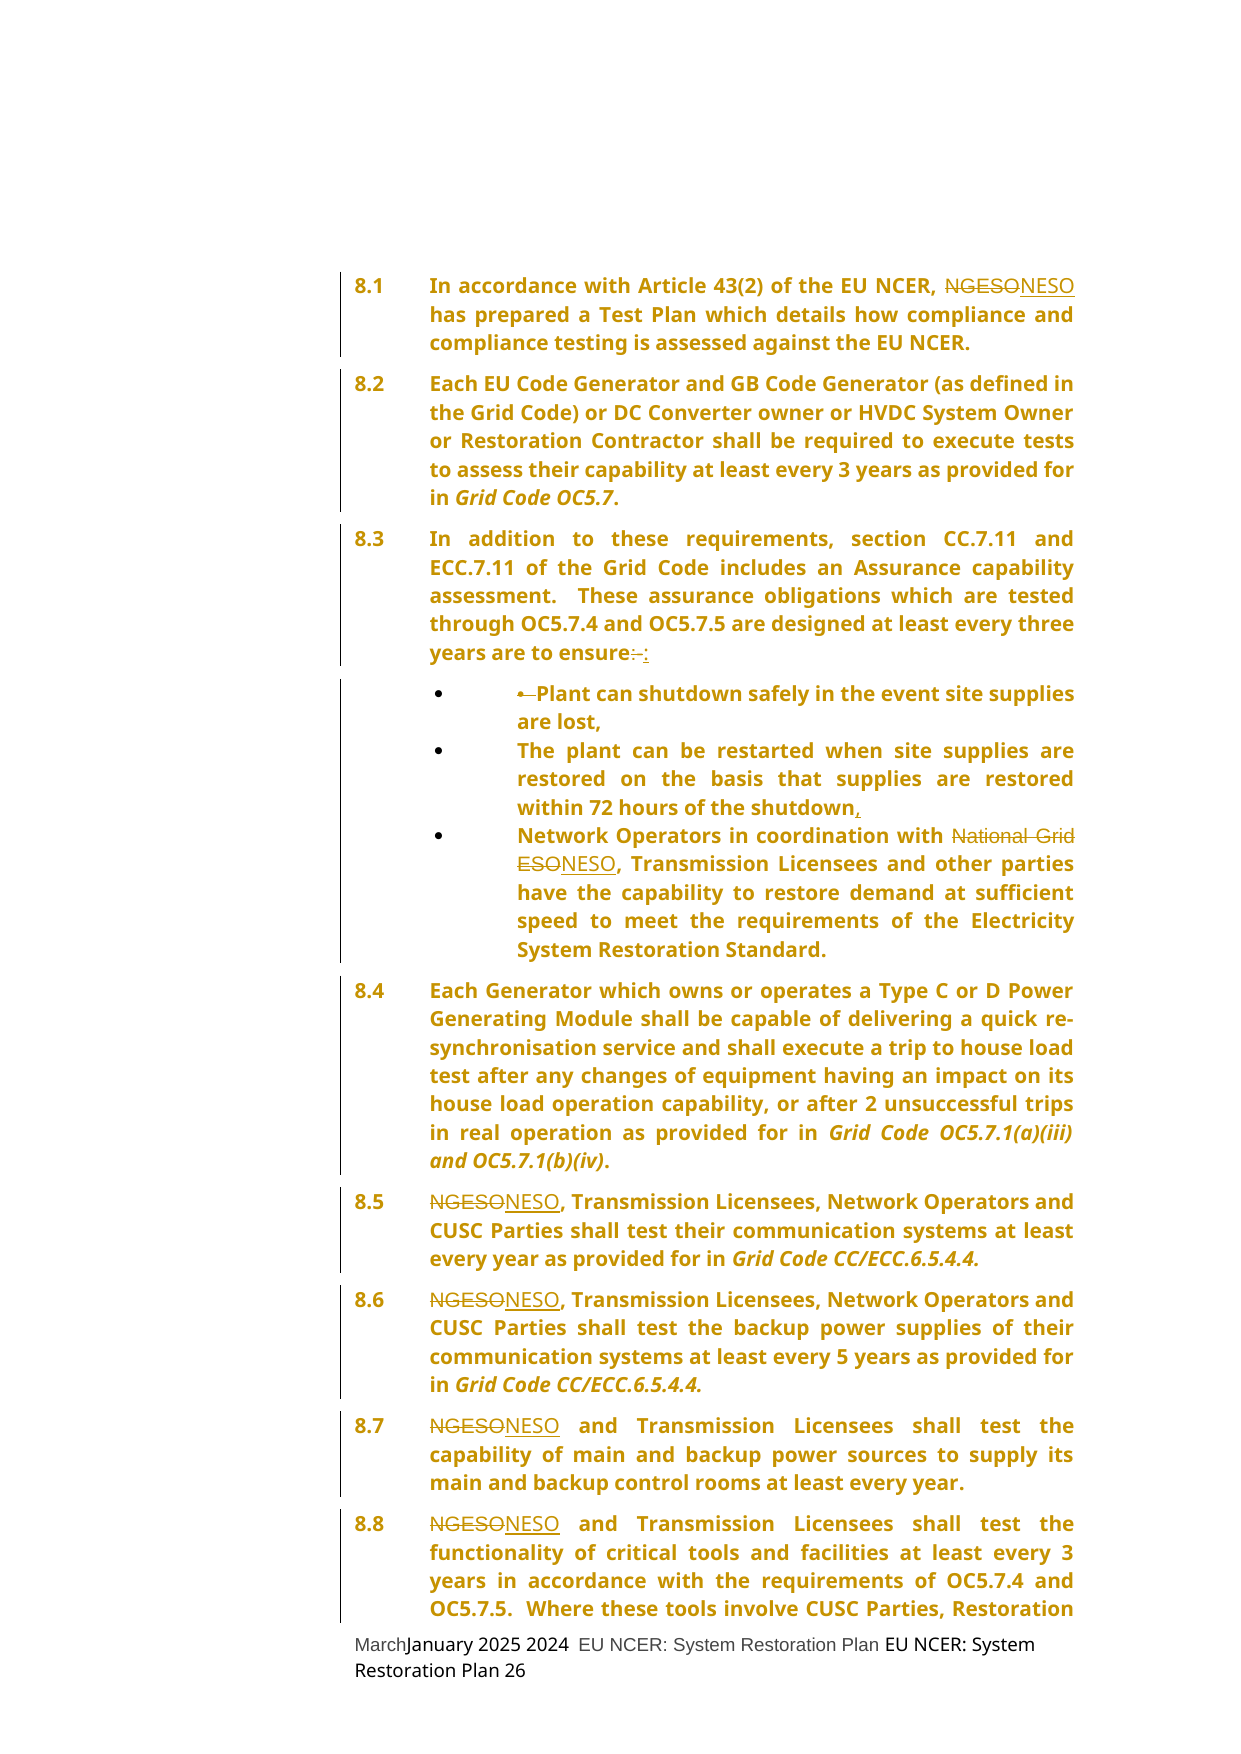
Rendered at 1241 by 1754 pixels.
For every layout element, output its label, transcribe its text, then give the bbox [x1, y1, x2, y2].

text 8.4 Each Generator which owns or operates a Type C or D Power Generating Module shall be capable of delivering a quick re-synchronisation service and shall execute a trip to house load test after any changes of equipment having an impact on its house load operation capability, or after 2 unsuccessful trips in real operation as provided for in Grid Code OC5.7.1(a)(iii) and OC5.7.1(b)(iv). [354, 976, 1075, 1175]
text 8.3 In addition to these requirements, section CC.7.11 and ECC.7.11 of the Grid Code includes an Assurance capability assessment. These assurance obligations which are tested through OC5.7.4 and OC5.7.5 are designed at least every three years are to ensure [354, 524, 1075, 666]
list The plant can be restarted when site supplies are restored on the basis that supplies are restored within 72 hours of the shutdown [435, 736, 1075, 821]
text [354, 1509, 1075, 1623]
text 8.1 In accordance with Article 43(2) of the EU NCER, has prepared a Test Plan which details how compliance and compliance testing is assessed against the EU NCER. [354, 272, 1075, 357]
text 8.7 and Transmission Licensees shall test the capability of main and backup power sources to supply its main and backup control rooms at least every year. [354, 1411, 1075, 1497]
list Plant can shutdown safely in the event site supplies are lost, [435, 679, 1075, 736]
text 8.2 Each EU Code Generator and GB Code Generator (as defined in the Grid Code) or DC Converter owner or HVDC System Owner or Restoration Contractor shall be required to execute tests to assess their capability at least every 3 years as provided for in Grid Code OC5.7. [354, 369, 1075, 512]
list Network Operators in coordination with , Transmission Licensees and other parties have the capability to restore demand at sufficient speed to meet the requirements of the Electricity System Restoration Standard. [435, 821, 1075, 963]
text 8.5 , Transmission Licensees, Network Operators and CUSC Parties shall test their communication systems at least every year as provided for in Grid Code CC/ECC.6.5.4.4. [354, 1187, 1075, 1273]
text 8.6 , Transmission Licensees, Network Operators and CUSC Parties shall test the backup power supplies of their communication systems at least every 5 years as provided for in Grid Code CC/ECC.6.5.4.4. [354, 1285, 1075, 1399]
